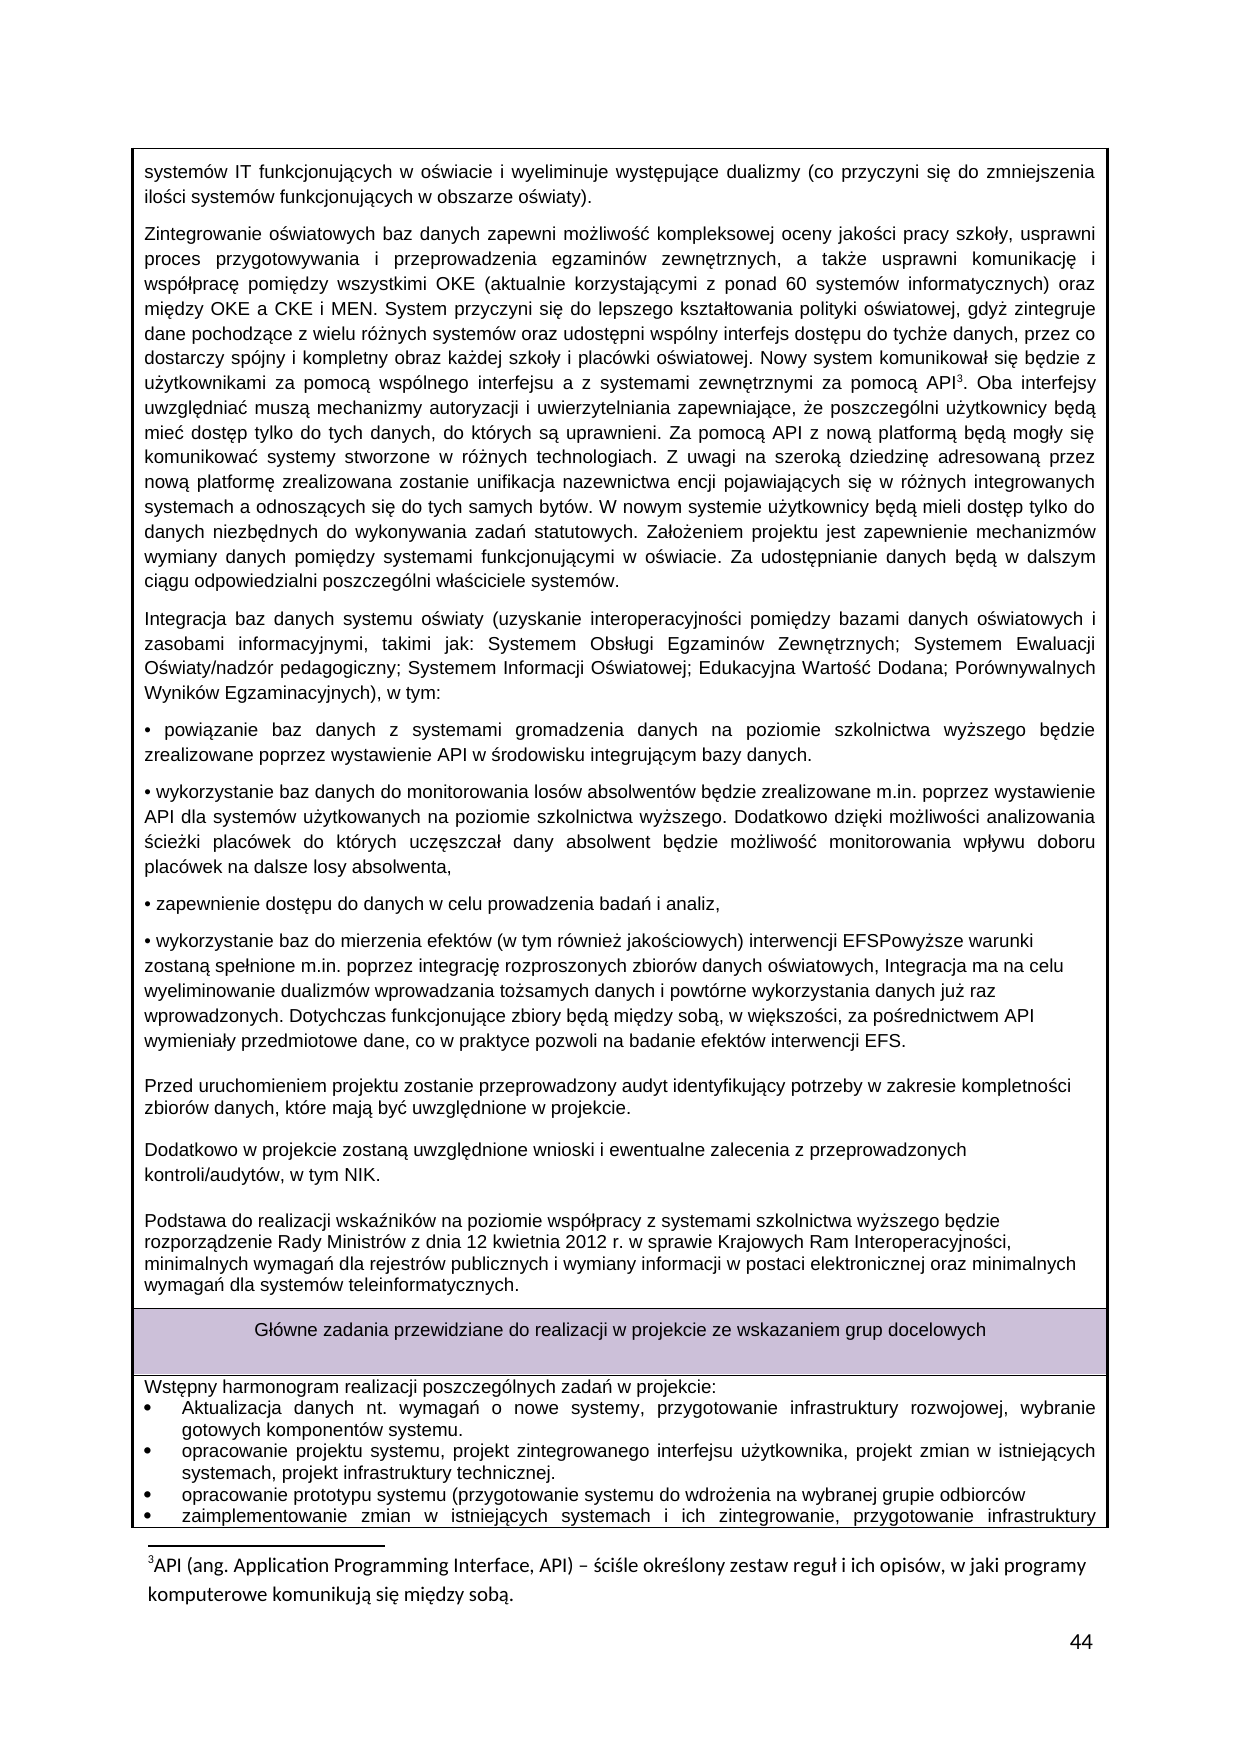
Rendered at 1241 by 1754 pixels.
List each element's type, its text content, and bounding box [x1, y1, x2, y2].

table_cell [134, 1376, 1106, 1527]
table_cell Główne zadania przewidziane do realizacji w projekcie ze wskazaniem grup docelowych [134, 1309, 1106, 1374]
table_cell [134, 149, 1106, 1308]
